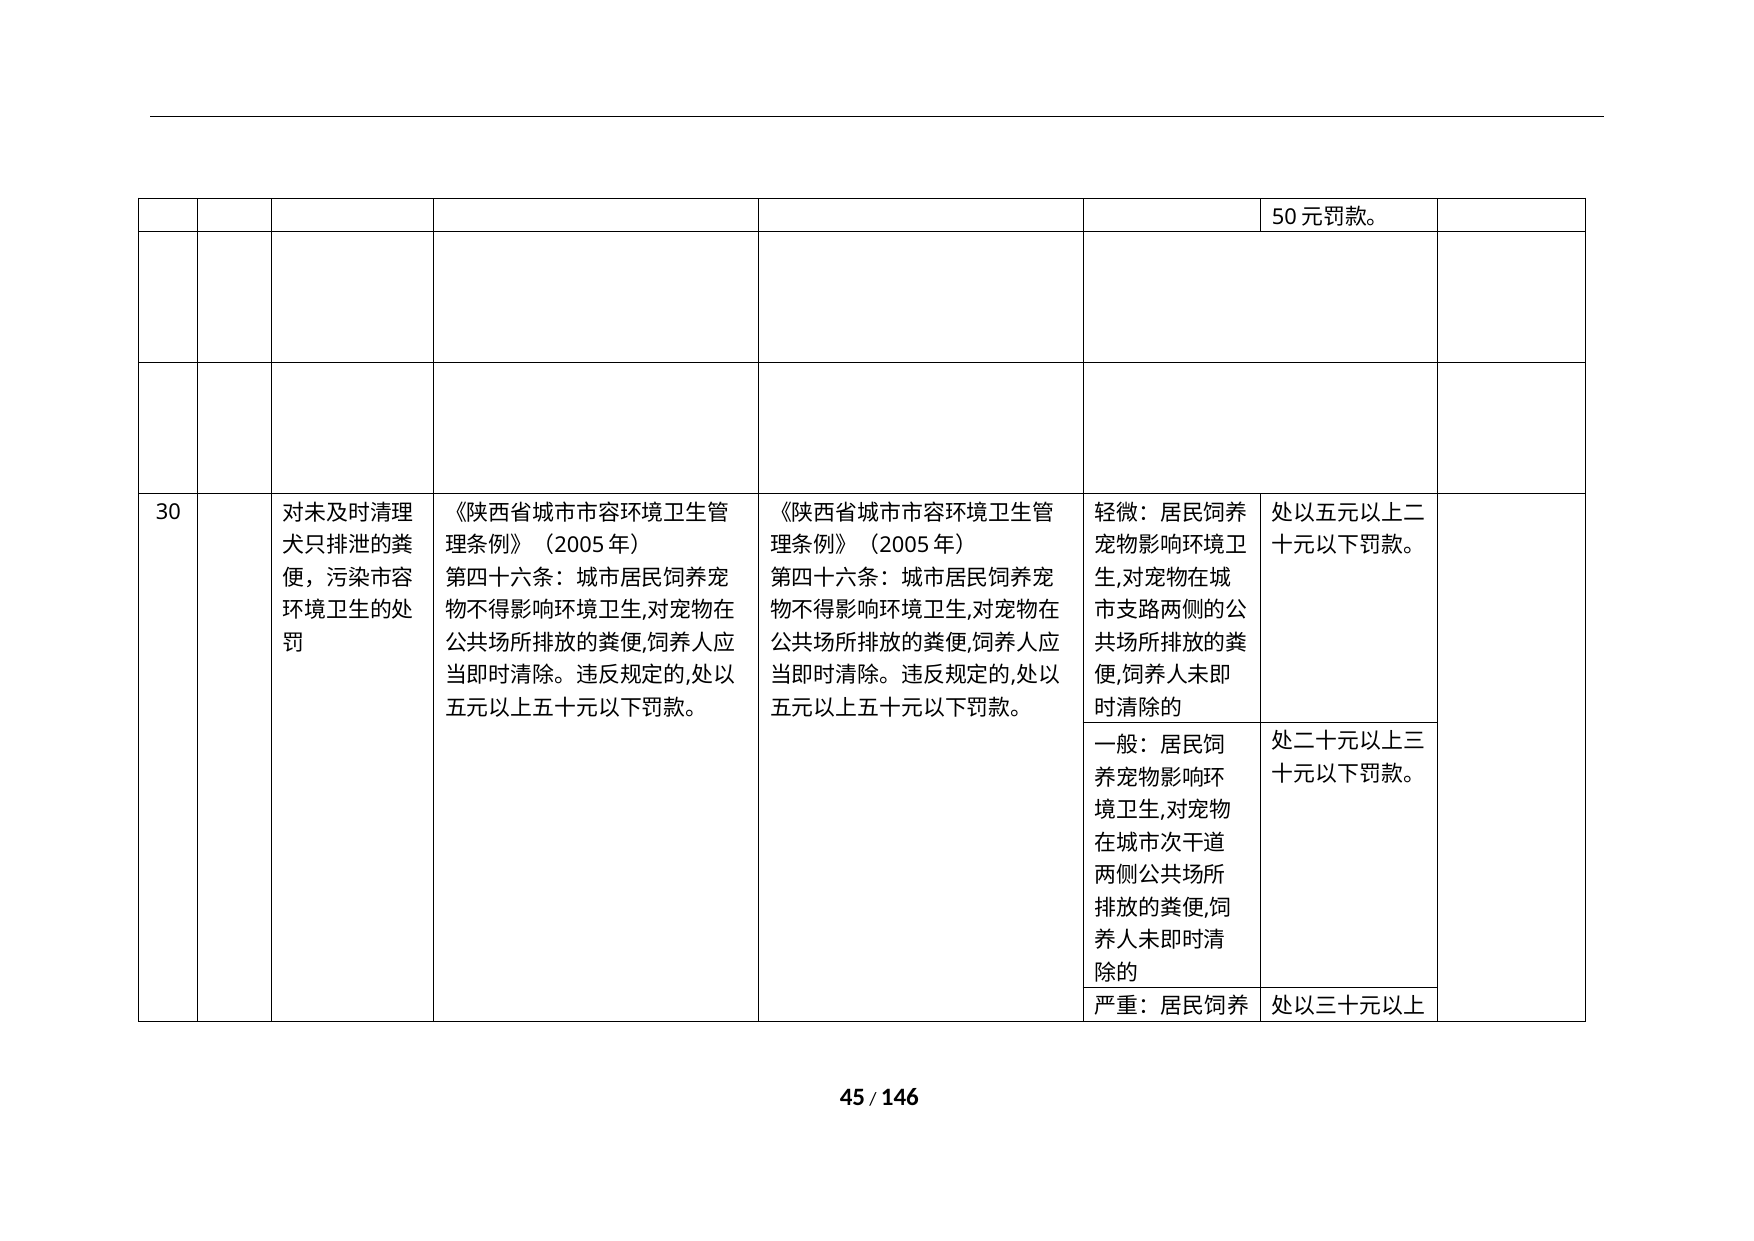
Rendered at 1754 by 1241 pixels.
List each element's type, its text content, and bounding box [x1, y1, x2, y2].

table_cell [139, 232, 197, 362]
table_cell [1084, 232, 1437, 362]
table_cell 处二十元以上三十元以下罚款。 [1261, 723, 1437, 987]
table_cell 处以三十元以上五十元以下罚款。 [1261, 988, 1437, 1021]
table_cell 处以五元以上二十元以下罚款。 [1261, 494, 1437, 722]
table_cell [198, 494, 271, 1021]
table_cell [272, 232, 433, 362]
table_cell [434, 232, 758, 362]
table_cell [198, 363, 271, 493]
table_cell [1438, 494, 1585, 1021]
table_cell [759, 232, 1083, 362]
table_cell [272, 363, 433, 493]
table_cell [1261, 199, 1437, 231]
table_cell [434, 363, 758, 493]
table_cell 《陕西省城市市容环境卫生管理条例》（2005年） 第四十六条：城市居民饲养宠物不得影响环境卫生,对宠物在公共场所排放的粪便,饲养人应当即时清除。违反规定的,处以五元以上五十元以下罚款。 [434, 494, 758, 1021]
table_cell 《陕西省城市市容环境卫生管理条例》（2005年） 第四十六条：城市居民饲养宠物不得影响环境卫生,对宠物在公共场所排放的粪便,饲养人应当即时清除。违反规定的,处以五元以上五十元以下罚款。 [759, 494, 1083, 1021]
table_cell [198, 232, 271, 362]
table_cell [759, 363, 1083, 493]
table_cell [1438, 363, 1585, 493]
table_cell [1084, 199, 1260, 231]
table_cell 30 [139, 494, 197, 1021]
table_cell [1084, 988, 1260, 1021]
table_cell [1438, 232, 1585, 362]
table_cell 对未及时清理犬只排泄的粪便，污染市容环境卫生的处罚 [272, 494, 433, 1021]
table_cell [1084, 363, 1437, 493]
table_cell 一般：居民饲养宠物影响环境卫生,对宠物在城市次干道两侧公共场所排放的粪便,饲养人未即时清除的 [1084, 723, 1260, 987]
table_cell [139, 363, 197, 493]
table_cell 轻微：居民饲养宠物影响环境卫生,对宠物在城市支路两侧的公共场所排放的粪便,饲养人未即时清除的 [1084, 494, 1260, 722]
